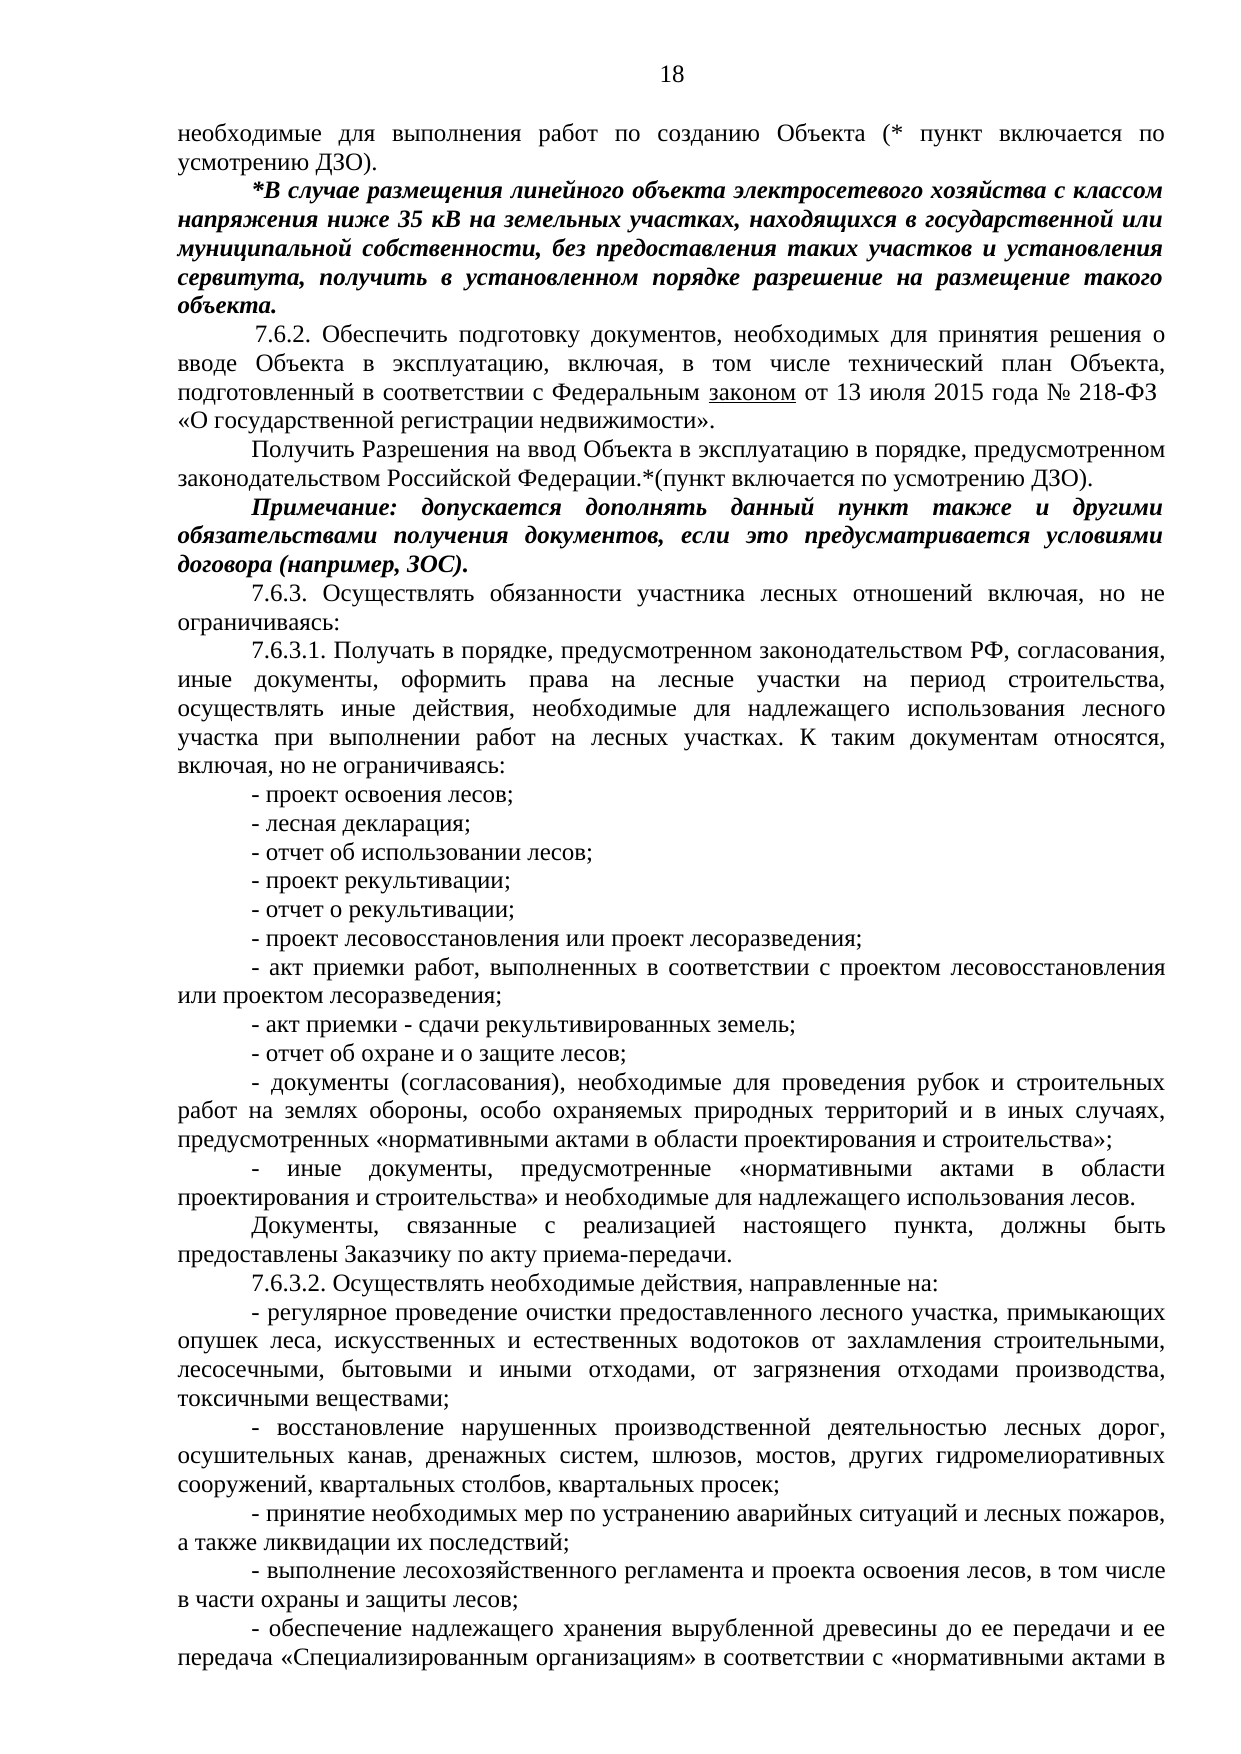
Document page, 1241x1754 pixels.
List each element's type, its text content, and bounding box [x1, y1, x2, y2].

text - принятие необходимых мер по устранению аварийных ситуаций и лесных пожаров, а также ликвидации их последствий; [177, 1498, 1166, 1556]
text - акт приемки - сдачи рекультивированных земель; [177, 1009, 1166, 1038]
text - регулярное проведение очистки предоставленного лесного участка, примыкающих опушек леса, искусственных и естественных водотоков от захламления строительными, лесосечными, бытовыми и иными отходами, от загрязнения отходами производства, токсичными веществами; [177, 1297, 1166, 1412]
text 7.6.3.2. Осуществлять необходимые действия, направленные на: [177, 1268, 1166, 1297]
text - акт приемки работ, выполненных в соответствии с проектом лесовосстановления или проектом лесоразведения; [177, 952, 1166, 1009]
text - отчет об охране и о защите лесов; [177, 1038, 1166, 1067]
text - отчет об использовании лесов; [177, 837, 1166, 866]
text Документы, связанные с реализацией настоящего пункта, должны быть предоставлены Заказчику по акту приема-передачи. [177, 1211, 1166, 1268]
text - проект освоения лесов; [177, 779, 1166, 808]
text 7.6.2. Обеспечить подготовку документов, необходимых для принятия решения о вводе Объекта в эксплуатацию, включая, в том числе технический план Объекта, подготовленный в соответствии с Федеральным законом от 13 июля 2015 года № 218-ФЗ «О государственной регистрации недвижимости». [177, 319, 1166, 434]
text - проект лесовосстановления или проект лесоразведения; [177, 923, 1166, 952]
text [177, 118, 1166, 176]
text - проект рекультивации; [177, 866, 1166, 894]
text - лесная декларация; [177, 808, 1166, 837]
text - документы (согласования), необходимые для проведения рубок и строительных работ на землях обороны, особо охраняемых природных территорий и в иных случаях, предусмотренных «нормативными актами в области проектирования и строительства»; [177, 1067, 1166, 1153]
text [177, 1613, 1166, 1671]
text 7.6.3. Осуществлять обязанности участника лесных отношений включая, но не ограничиваясь: [177, 578, 1166, 636]
text - иные документы, предусмотренные «нормативными актами в области проектирования и строительства» и необходимые для надлежащего использования лесов. [177, 1153, 1166, 1211]
text - отчет о рекультивации; [177, 894, 1166, 923]
text - выполнение лесохозяйственного регламента и проекта освоения лесов, в том числе в части охраны и защиты лесов; [177, 1556, 1166, 1613]
text - восстановление нарушенных производственной деятельностью лесных дорог, осушительных канав, дренажных систем, шлюзов, мостов, других гидромелиоративных сооружений, квартальных столбов, квартальных просек; [177, 1412, 1166, 1498]
text 7.6.3.1. Получать в порядке, предусмотренном законодательством РФ, согласования, иные документы, оформить права на лесные участки на период строительства, осуществлять иные действия, необходимые для надлежащего использования лесного участка при выполнении работ на лесных участках. К таким документам относятся, включая, но не ограничиваясь: [177, 636, 1166, 779]
text Примечание: допускается дополнять данный пункт также и другими обязательствами получения документов, если это предусматривается условиями договора (например, ЗОС). [177, 492, 1166, 578]
text *В случае размещения линейного объекта электросетевого хозяйства с классом напряжения ниже 35 кВ на земельных участках, находящихся в государственной или муниципальной собственности, без предоставления таких участков и установления сервитута, получить в установленном порядке разрешение на размещение такого объекта. [177, 176, 1166, 319]
text Получить Разрешения на ввод Объекта в эксплуатацию в порядке, предусмотренном законодательством Российской Федерации.*(пункт включается по усмотрению ДЗО). [177, 434, 1166, 492]
